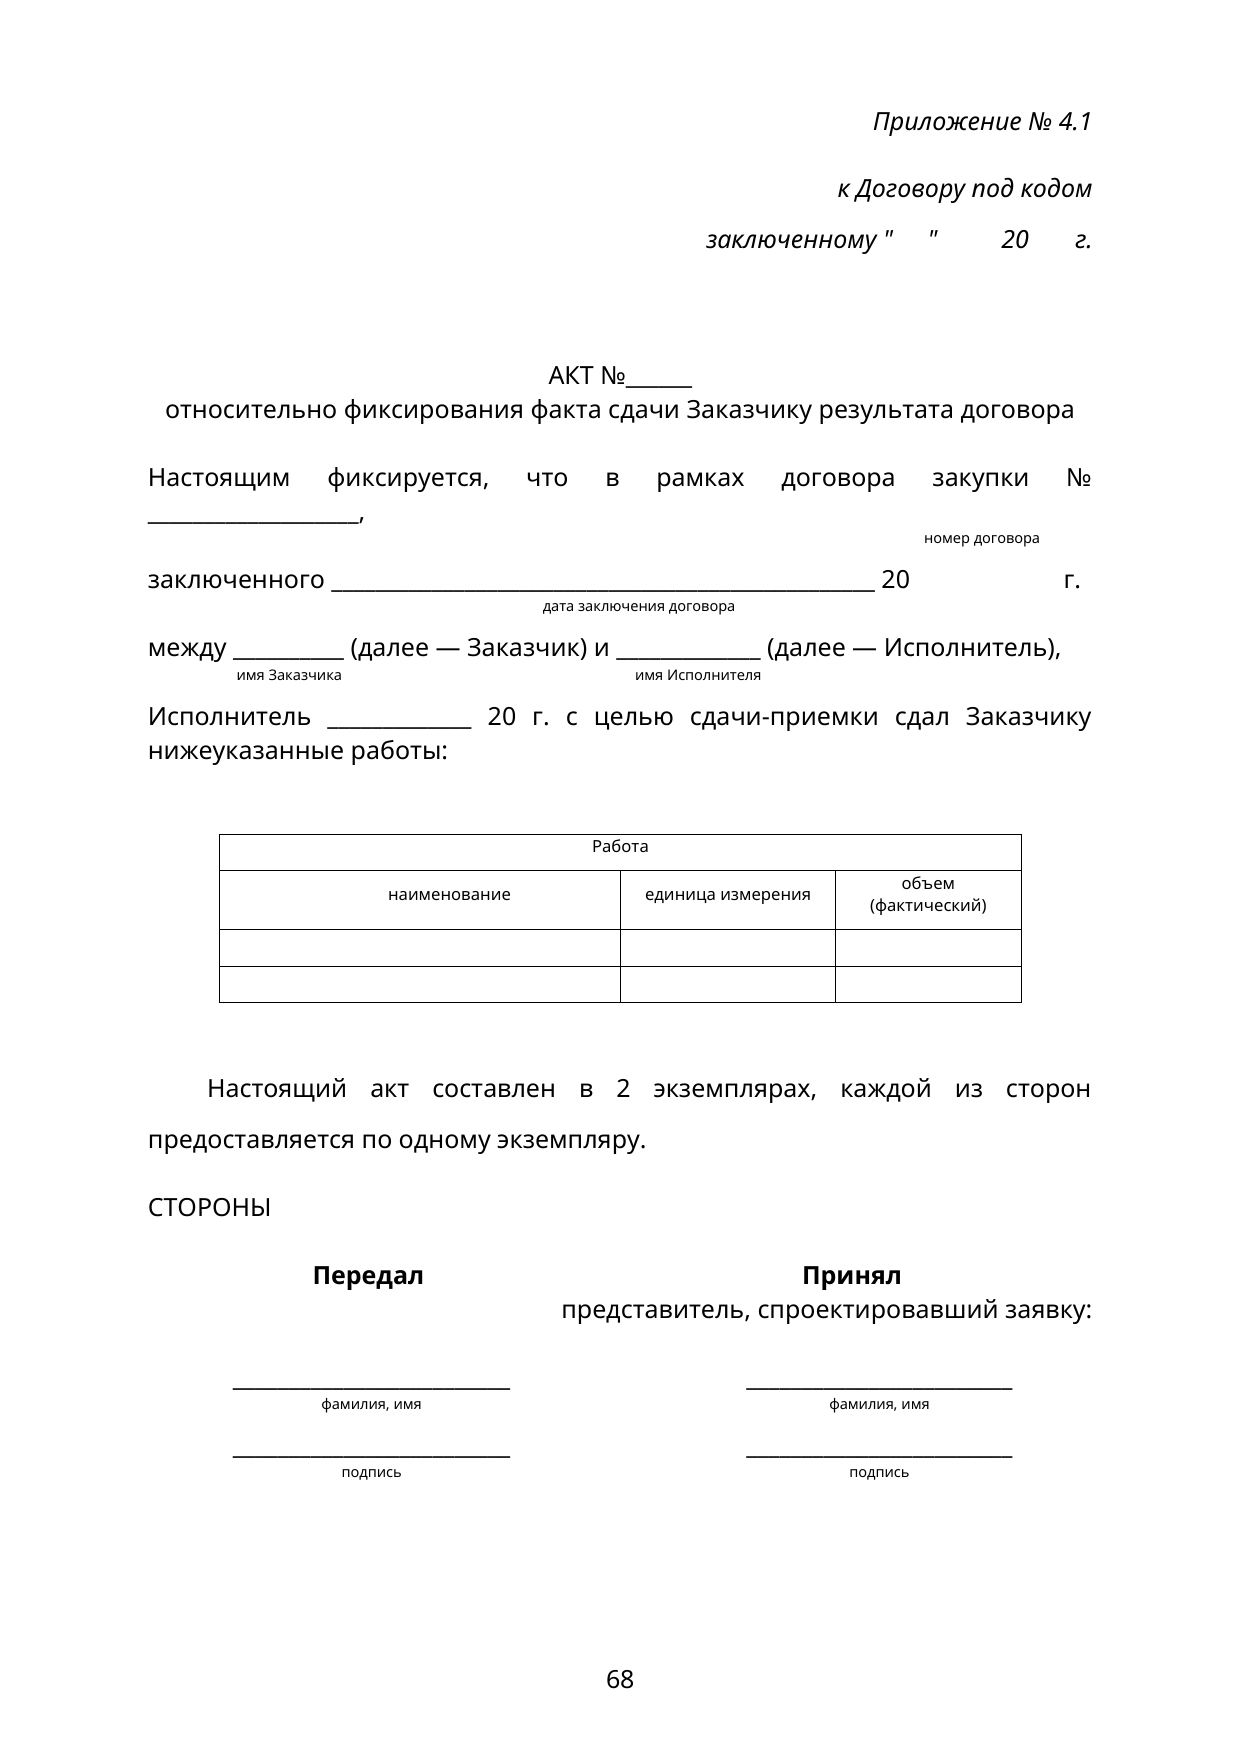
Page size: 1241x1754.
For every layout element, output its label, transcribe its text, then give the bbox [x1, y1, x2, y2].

text имя Заказчика имя Исполнителя [236, 664, 1093, 698]
table_header Работа [220, 835, 1021, 870]
table_cell [836, 930, 1021, 966]
text заключенного _________________________________________________ 20 г. [148, 562, 1092, 596]
text к Договору под кодом заключенному " " 20 г. [148, 171, 1092, 256]
text Приложение № 4.1 [148, 103, 1092, 137]
text дата заключения договора [148, 596, 1130, 630]
table_cell наименование [220, 871, 620, 929]
text СТОРОНЫ [148, 1189, 1092, 1223]
table_cell [836, 967, 1021, 1002]
table_cell объем (фактический) [836, 871, 1021, 929]
table_header Принял [600, 1258, 1104, 1291]
text относительно фиксирования факта сдачи Заказчику результата договора [148, 392, 1092, 426]
text Настоящий акт составлен в 2 экземплярах, каждой из сторон предоставляется по одному экземпляру. [148, 1071, 1092, 1156]
table_cell [621, 967, 835, 1002]
text АКТ №______ [148, 358, 1092, 392]
text номер договора [871, 528, 1092, 562]
text Настоящим фиксируется, что в рамках договора закупки № ___________________, [148, 460, 1092, 528]
table_cell единица измерения [621, 871, 835, 929]
table_header ________________________ фамилия, имя [630, 1360, 1128, 1428]
text представитель, спроектировавший заявку: [148, 1291, 1092, 1326]
text Исполнитель _____________ 20 г. с целью сдачи-приемки сдал Заказчику нижеуказанные работы: [148, 698, 1092, 766]
table_cell _________________________ подпись [112, 1428, 630, 1496]
table_cell [220, 930, 620, 966]
table_cell [621, 930, 835, 966]
text между __________ (далее — Заказчик) и _____________ (далее — Исполнитель), [148, 630, 1130, 664]
table_header _________________________ фамилия, имя [112, 1360, 630, 1428]
table_header Передал [136, 1258, 600, 1291]
table_cell ________________________ подпись [630, 1428, 1128, 1496]
table_cell [220, 967, 620, 1002]
